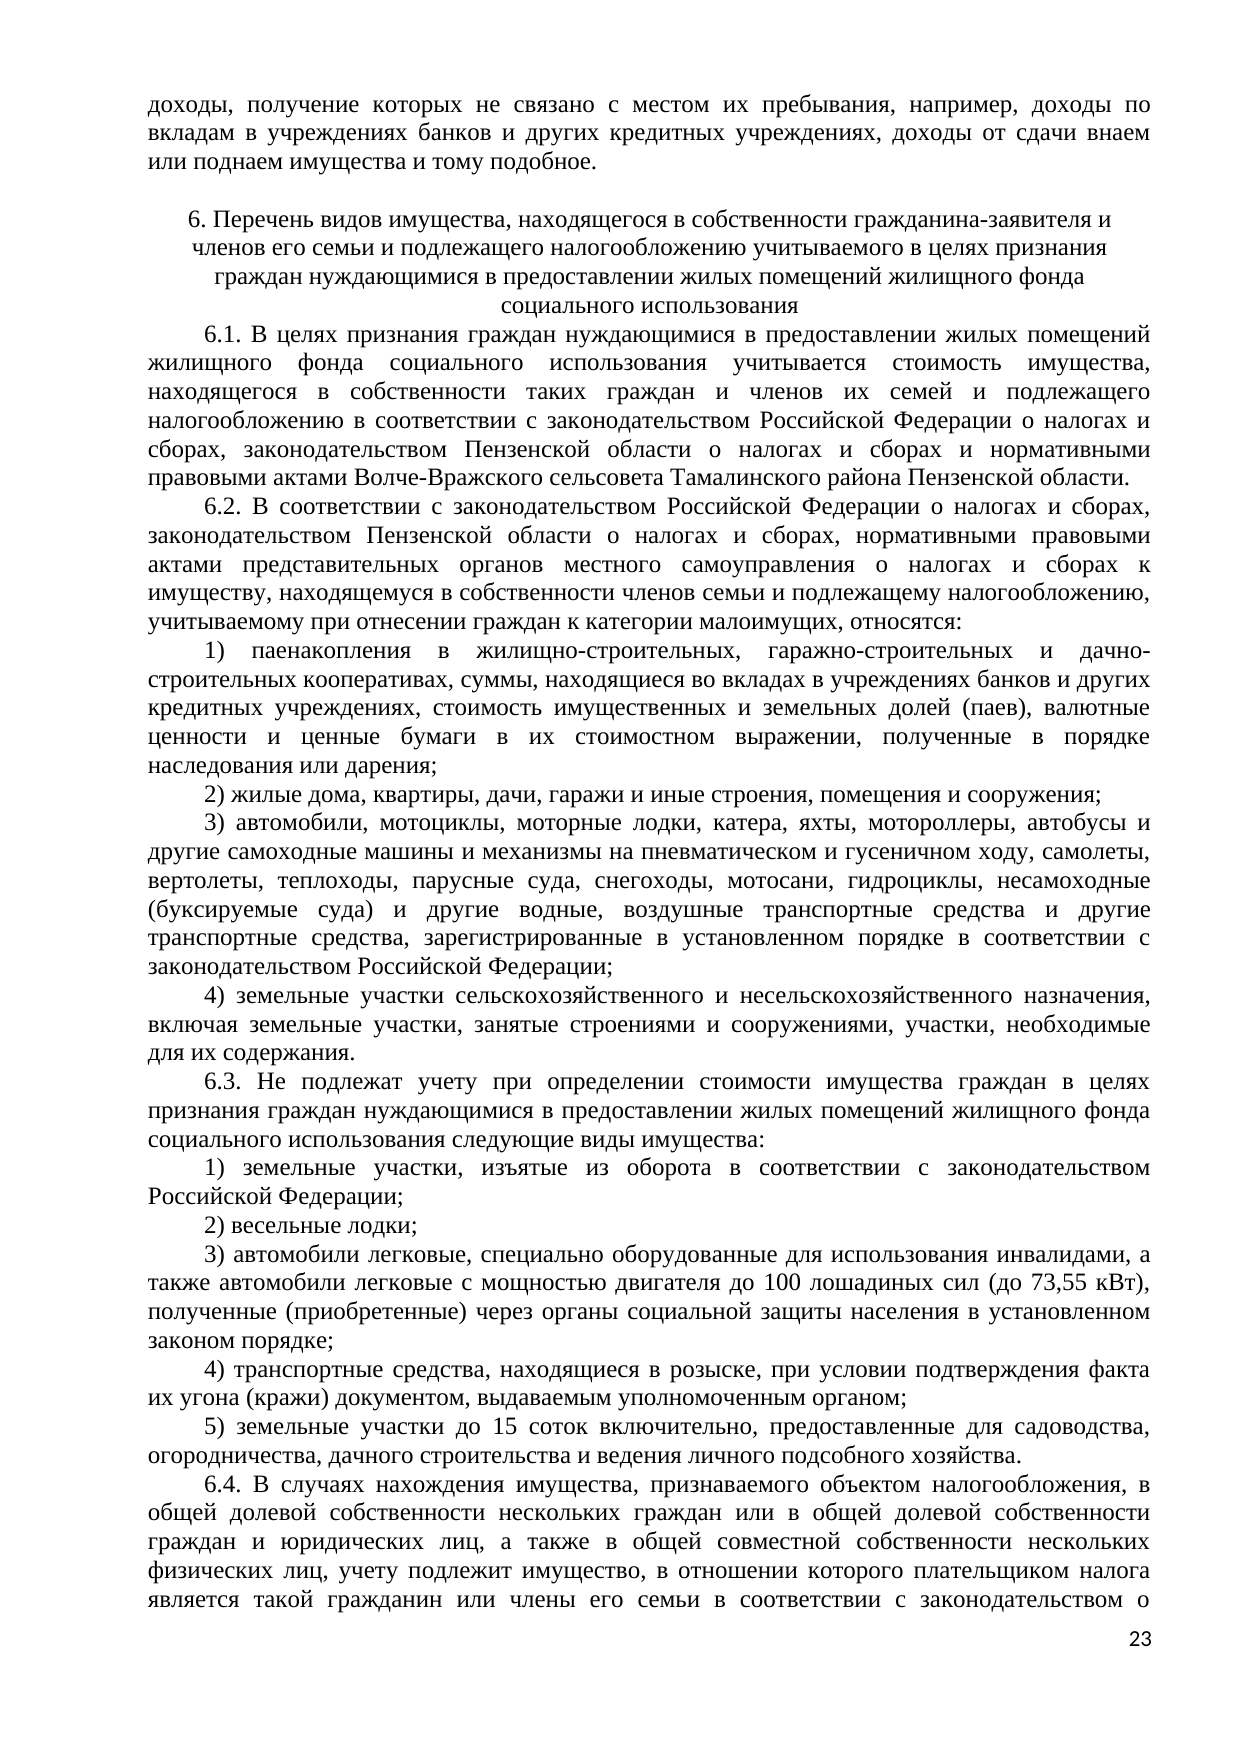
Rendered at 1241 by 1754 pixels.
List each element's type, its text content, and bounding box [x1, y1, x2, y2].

text 6.3. Не подлежат учету при определении стоимости имущества граждан в целях признания граждан нуждающимися в предоставлении жилых помещений жилищного фонда социального использования следующие виды имущества: [148, 1066, 1152, 1152]
text 2) жилые дома, квартиры, дачи, гаражи и иные строения, помещения и сооружения; [148, 779, 1152, 807]
text 6. Перечень видов имущества, находящегося в собственности гражданина-заявителя и членов его семьи и подлежащего налогообложению учитываемого в целях признания граждан нуждающимися в предоставлении жилых помещений жилищного фонда социального использования [148, 204, 1152, 319]
text 2) весельные лодки; [148, 1210, 1152, 1239]
text 6.1. В целях признания граждан нуждающимися в предоставлении жилых помещений жилищного фонда социального использования учитывается стоимость имущества, находящегося в собственности таких граждан и членов их семей и подлежащего налогообложению в соответствии с законодательством Российской Федерации о налогах и сборах, законодательством Пензенской области о налогах и сборах и нормативными правовыми актами Волче-Вражского сельсовета Тамалинского района Пензенской области. [148, 319, 1152, 491]
text 1) земельные участки, изъятые из оборота в соответствии с законодательством Российской Федерации; [148, 1152, 1152, 1210]
text 4) транспортные средства, находящиеся в розыске, при условии подтверждения факта их угона (кражи) документом, выдаваемым уполномоченным органом; [148, 1354, 1152, 1411]
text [148, 89, 1152, 175]
text 3) автомобили легковые, специально оборудованные для использования инвалидами, а также автомобили легковые с мощностью двигателя до 100 лошадиных сил (до 73,55 кВт), полученные (приобретенные) через органы социальной защиты населения в установленном законом порядке; [148, 1239, 1152, 1354]
text 4) земельные участки сельскохозяйственного и несельскохозяйственного назначения, включая земельные участки, занятые строениями и сооружениями, участки, необходимые для их содержания. [148, 980, 1152, 1066]
text 6.2. В соответствии с законодательством Российской Федерации о налогах и сборах, законодательством Пензенской области о налогах и сборах, нормативными правовыми актами представительных органов местного самоуправления о налогах и сборах к имуществу, находящемуся в собственности членов семьи и подлежащему налогообложению, учитываемому при отнесении граждан к категории малоимущих, относятся: [148, 491, 1152, 635]
text 1) паенакопления в жилищно-строительных, гаражно-строительных и дачно-строительных кооперативах, суммы, находящиеся во вкладах в учреждениях банков и других кредитных учреждениях, стоимость имущественных и земельных долей (паев), валютные ценности и ценные бумаги в их стоимостном выражении, полученные в порядке наследования или дарения; [148, 635, 1152, 779]
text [148, 1469, 1152, 1612]
text 5) земельные участки до 15 соток включительно, предоставленные для садоводства, огородничества, дачного строительства и ведения личного подсобного хозяйства. [148, 1411, 1152, 1469]
text 3) автомобили, мотоциклы, моторные лодки, катера, яхты, мотороллеры, автобусы и другие самоходные машины и механизмы на пневматическом и гусеничном ходу, самолеты, вертолеты, теплоходы, парусные суда, снегоходы, мотосани, гидроциклы, несамоходные (буксируемые суда) и другие водные, воздушные транспортные средства и другие транспортные средства, зарегистрированные в установленном порядке в соответствии с законодательством Российской Федерации; [148, 807, 1152, 980]
